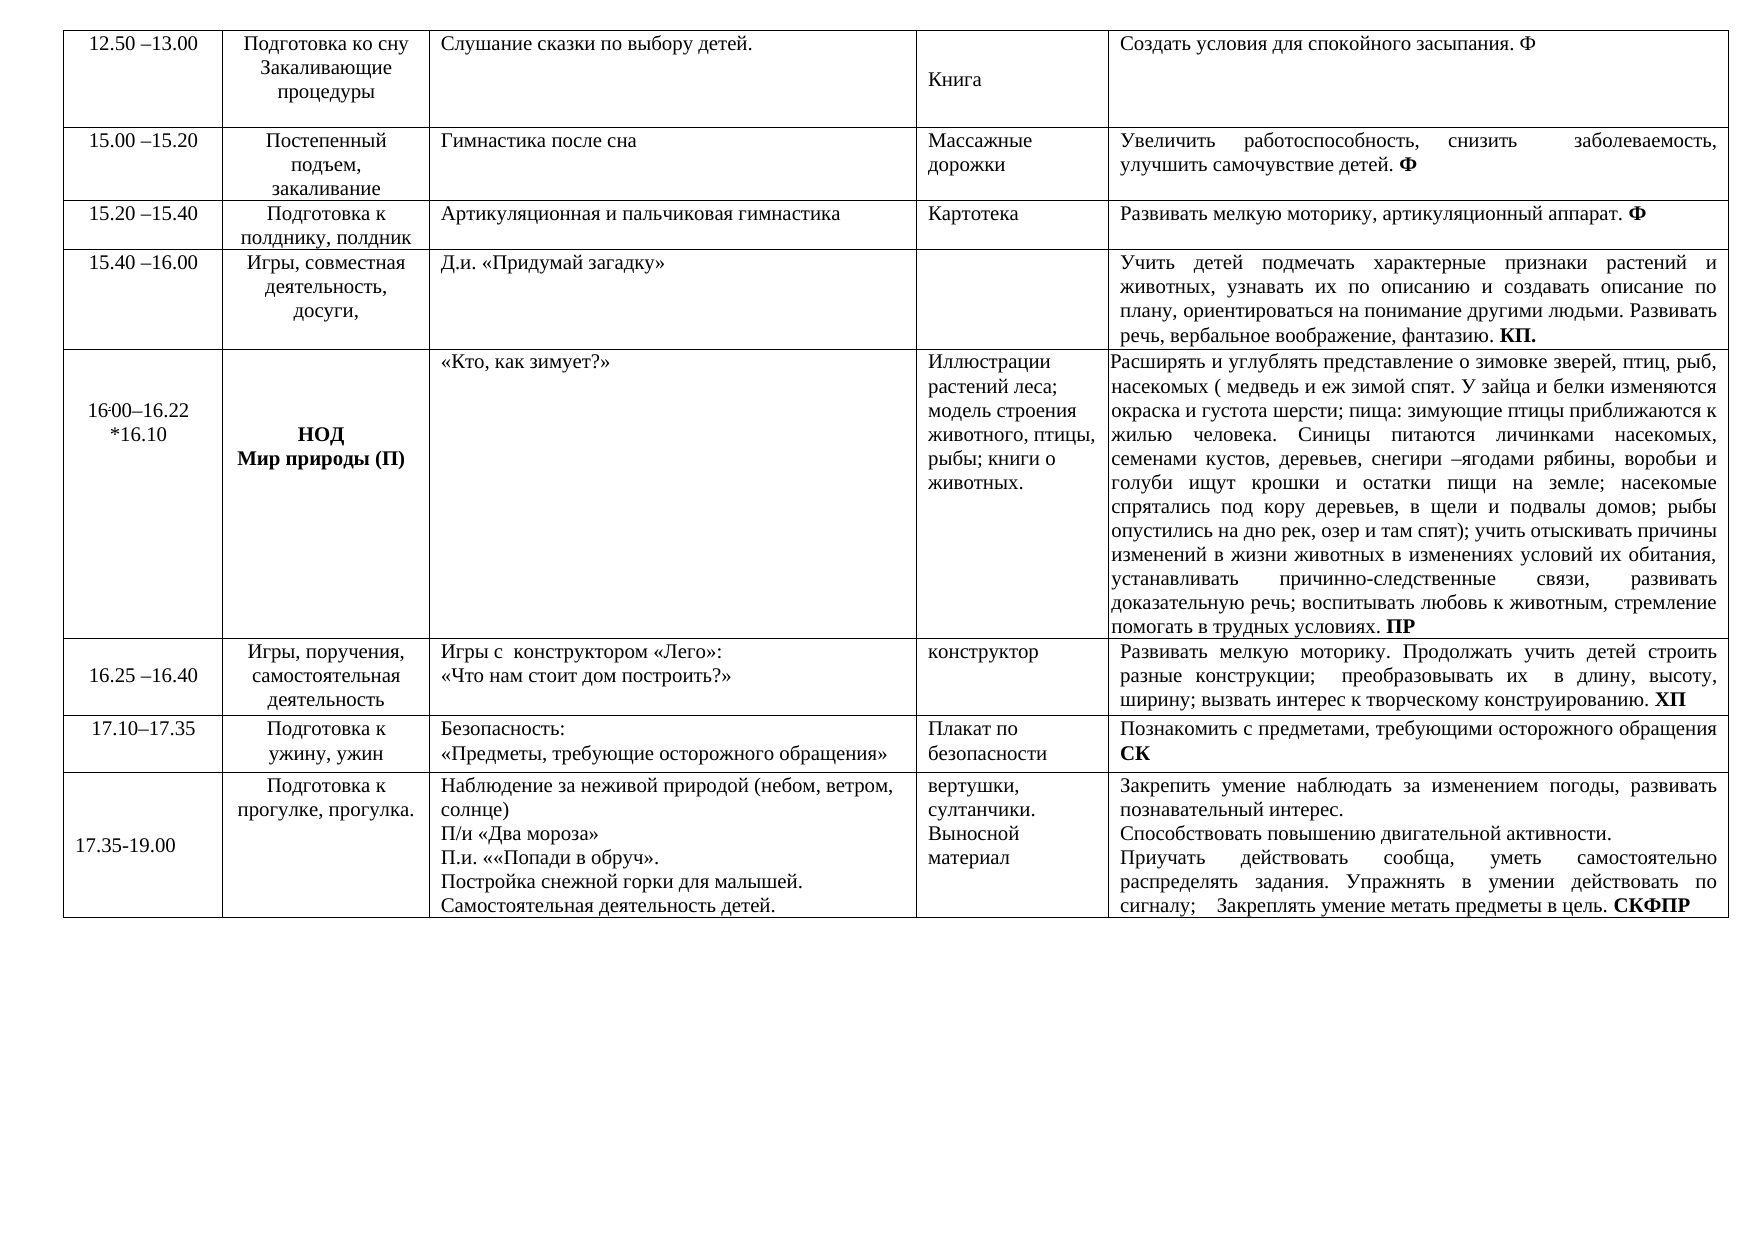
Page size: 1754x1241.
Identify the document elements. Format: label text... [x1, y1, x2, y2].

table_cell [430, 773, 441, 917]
table_cell 17.10–17.35 [64, 716, 222, 772]
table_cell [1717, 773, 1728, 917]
table_cell Книга [917, 31, 1108, 127]
table_cell Развивать мелкую моторику. Продолжать учить детей строить разные конструкции; преобразовывать их в длину, высоту, ширину; вызвать интерес к творческому конструированию. ХП [1109, 639, 1728, 715]
table_cell Создать условия для спокойного засыпания. Ф [1109, 31, 1728, 127]
table_cell Игры, поручения, самостоятельная деятельность [223, 639, 429, 715]
table_cell 16.25 –16.40 [64, 639, 222, 715]
table_cell Постепенный подъем, закаливание [361, 128, 429, 200]
table_cell 15.20 –15.40 [64, 201, 222, 249]
table_cell Иллюстрации растений леса; модель строения животного, птицы, рыбы; книги о животных. [917, 350, 1108, 638]
table_cell Игры, совместная деятельность, досуги, [223, 250, 429, 348]
table_cell конструктор [917, 639, 1108, 715]
table_cell НОД Мир природы (П) [223, 350, 429, 638]
table_cell 15.00 –15.20 [64, 128, 222, 200]
table_cell Артикуляционная и пальчиковая гимнастика [430, 201, 916, 249]
table_cell Подготовка к полднику, полдник [223, 201, 267, 249]
table_cell Безопасность: «Предметы, требующие осторожного обращения» [430, 716, 916, 772]
table_cell Подготовка к прогулке, прогулка. [223, 773, 429, 917]
table_cell 12.50 –13.00 [64, 31, 222, 127]
table_cell 16.00–16.22 *16.10 [64, 350, 222, 638]
table_cell Развивать мелкую моторику, артикуляционный аппарат. Ф [1109, 201, 1728, 249]
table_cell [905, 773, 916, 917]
table_cell [917, 250, 1108, 348]
table_cell Познакомить с предметами, требующими осторожного обращения СК [1109, 716, 1728, 772]
table_cell Учить детей подмечать характерные признаки растений и животных, узнавать их по описанию и создавать описание по плану, ориентироваться на понимание другими людьми. Развивать речь, вербальное воображение, фантазию. КП. [1109, 250, 1728, 348]
table_cell Плакат по безопасности [917, 716, 1108, 772]
table_cell 17.35-19.00 [64, 773, 222, 917]
table_cell Увеличить работоспособность, снизить заболеваемость, улучшить самочувствие детей. Ф [1109, 128, 1728, 200]
table_cell Игры с конструктором «Лего»: «Что нам стоит дом построить?» [430, 639, 916, 715]
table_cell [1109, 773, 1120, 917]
table_cell Гимнастика после сна [430, 128, 916, 200]
table_cell «Кто, как зимует?» [430, 350, 916, 638]
table_cell вертушки, султанчики. Выносной материал [917, 773, 1108, 917]
table_cell Подготовка ко сну Закаливающие процедуры [223, 31, 429, 127]
table_cell Д.и. «Придумай загадку» [430, 250, 916, 348]
table_cell 15.40 –16.00 [64, 250, 222, 348]
table_cell Картотека [917, 201, 1108, 249]
table_cell Подготовка к ужину, ужин [223, 716, 429, 772]
table_cell Подготовка к полднику, полдник [386, 201, 429, 249]
table_cell Массажные дорожки [917, 128, 1108, 200]
table_cell Расширять и углублять представление о зимовке зверей, птиц, рыб, насекомых ( медведь и еж зимой спят. У зайца и белки изменяются окраска и густота шерсти; пища: зимующие птицы приближаются к жилью человека. Синицы питаются личинками насекомых, семенами кустов, деревьев, снегири –ягодами рябины, воробьи и голуби ищут крошки и остатки пищи на земле; насекомые спрятались под кору деревьев, в щели и подвалы домов; рыбы опустились на дно рек, озер и там спят); учить отыскивать причины изменений в жизни животных в изменениях условий их обитания, устанавливать причинно-следственные связи, развивать доказательную речь; воспитывать любовь к животным, стремление помогать в трудных условиях. ПР [1109, 350, 1728, 638]
table_cell Слушание сказки по выбору детей. [430, 31, 916, 127]
table_cell Постепенный подъем, закаливание [223, 128, 291, 200]
